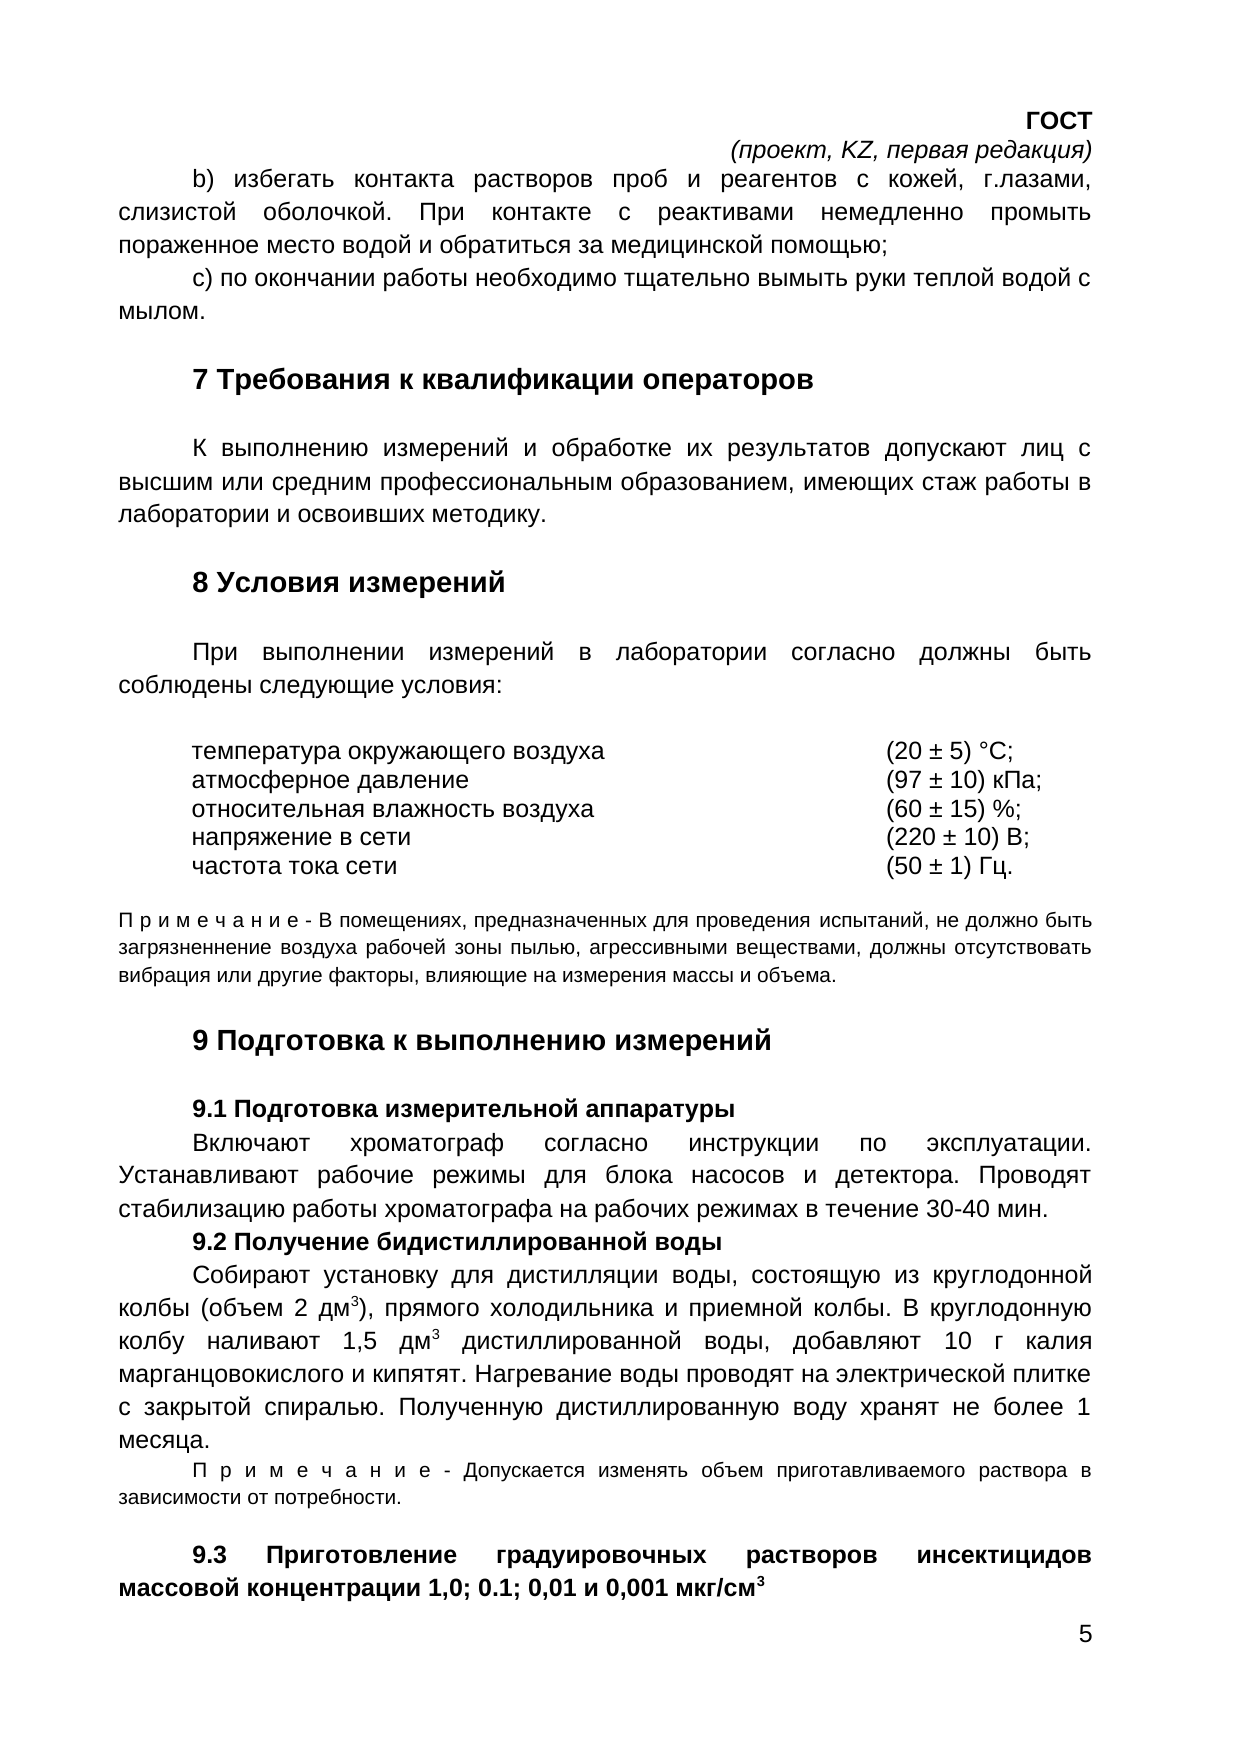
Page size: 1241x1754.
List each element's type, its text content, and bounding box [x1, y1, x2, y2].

text П р и м е ч а н и е - Допускается изменять объем приготавливаемого раствора в зависимости от потребности. [118, 1458, 1092, 1509]
table_cell (50 ± 1) Гц. [623, 851, 1078, 880]
text Собирают установку для дистилляции воды, состоящую из круглодонной колбы (объем 2 дм3), прямого холодильника и приемной колбы. В круглодонную колбу наливают 1,5 дм3 дистиллированной воды, добавляют 10 г калия марганцовокислого и кипятят. Нагревание воды проводят на электрической плитке с закрытой спиралью. Полученную дистиллированную воду хранят не более 1 месяца. [118, 1259, 1092, 1453]
text П р и м е ч а н и е - В помещениях, предназначенных для проведения испытаний, не должно быть загрязненнение воздуха рабочей зоны пылью, агрессивными веществами, должны отсутствовать вибрация или другие факторы, влияющие на измерения массы и объема. [118, 907, 1092, 986]
text 7 Требования к квалификации операторов [118, 362, 1092, 395]
text b) избегать контакта растворов проб и реагентов с кожей, г.лазами, слизистой оболочкой. При контакте с реактивами немедленно промыть пораженное место водой и обратиться за медицинской помощью; [118, 164, 1092, 258]
text 9.3 Приготовление градуировочных растворов инсектицидов массовой концентрации 1,0; 0.1; 0,01 и 0,001 мкг/см3 [118, 1540, 1092, 1602]
table_cell (60 ± 15) %; [623, 794, 1078, 822]
table_cell атмосферное давление [180, 765, 623, 794]
table_cell относительная влажность воздуха [180, 794, 623, 822]
table_cell (220 ± 10) В; [623, 823, 1078, 851]
table_cell напряжение в сети [180, 823, 623, 851]
table_cell (97 ± 10) кПа; [623, 765, 1078, 794]
text При выполнении измерений в лаборатории согласно должны быть соблюдены следующие условия: [118, 637, 1092, 699]
text 9.2 Получение бидистиллированной воды [118, 1227, 1092, 1255]
text c) по окончании работы необходимо тщательно вымыть руки теплой водой с мылом. [118, 263, 1092, 324]
text К выполнению измерений и обработке их результатов допускают лиц с высшим или средним профессиональным образованием, имеющих стаж работы в лаборатории и освоивших методику. [118, 433, 1092, 528]
table_cell частота тока сети [180, 851, 623, 880]
text 9 Подготовка к выполнению измерений [118, 1023, 1092, 1056]
text Включают хроматограф согласно инструкции по эксплуатации. Устанавливают рабочие режимы для блока насосов и детектора. Проводят стабилизацию работы хроматографа на рабочих режимах в течение 30-40 мин. [118, 1127, 1092, 1222]
text 8 Условия измерений [118, 566, 1092, 599]
table_header (20 ± 5) °С; [623, 736, 1181, 765]
text 9.1 Подготовка измерительной аппаратуры [118, 1094, 1092, 1123]
table_header температура окружающего воздуха [180, 736, 623, 765]
